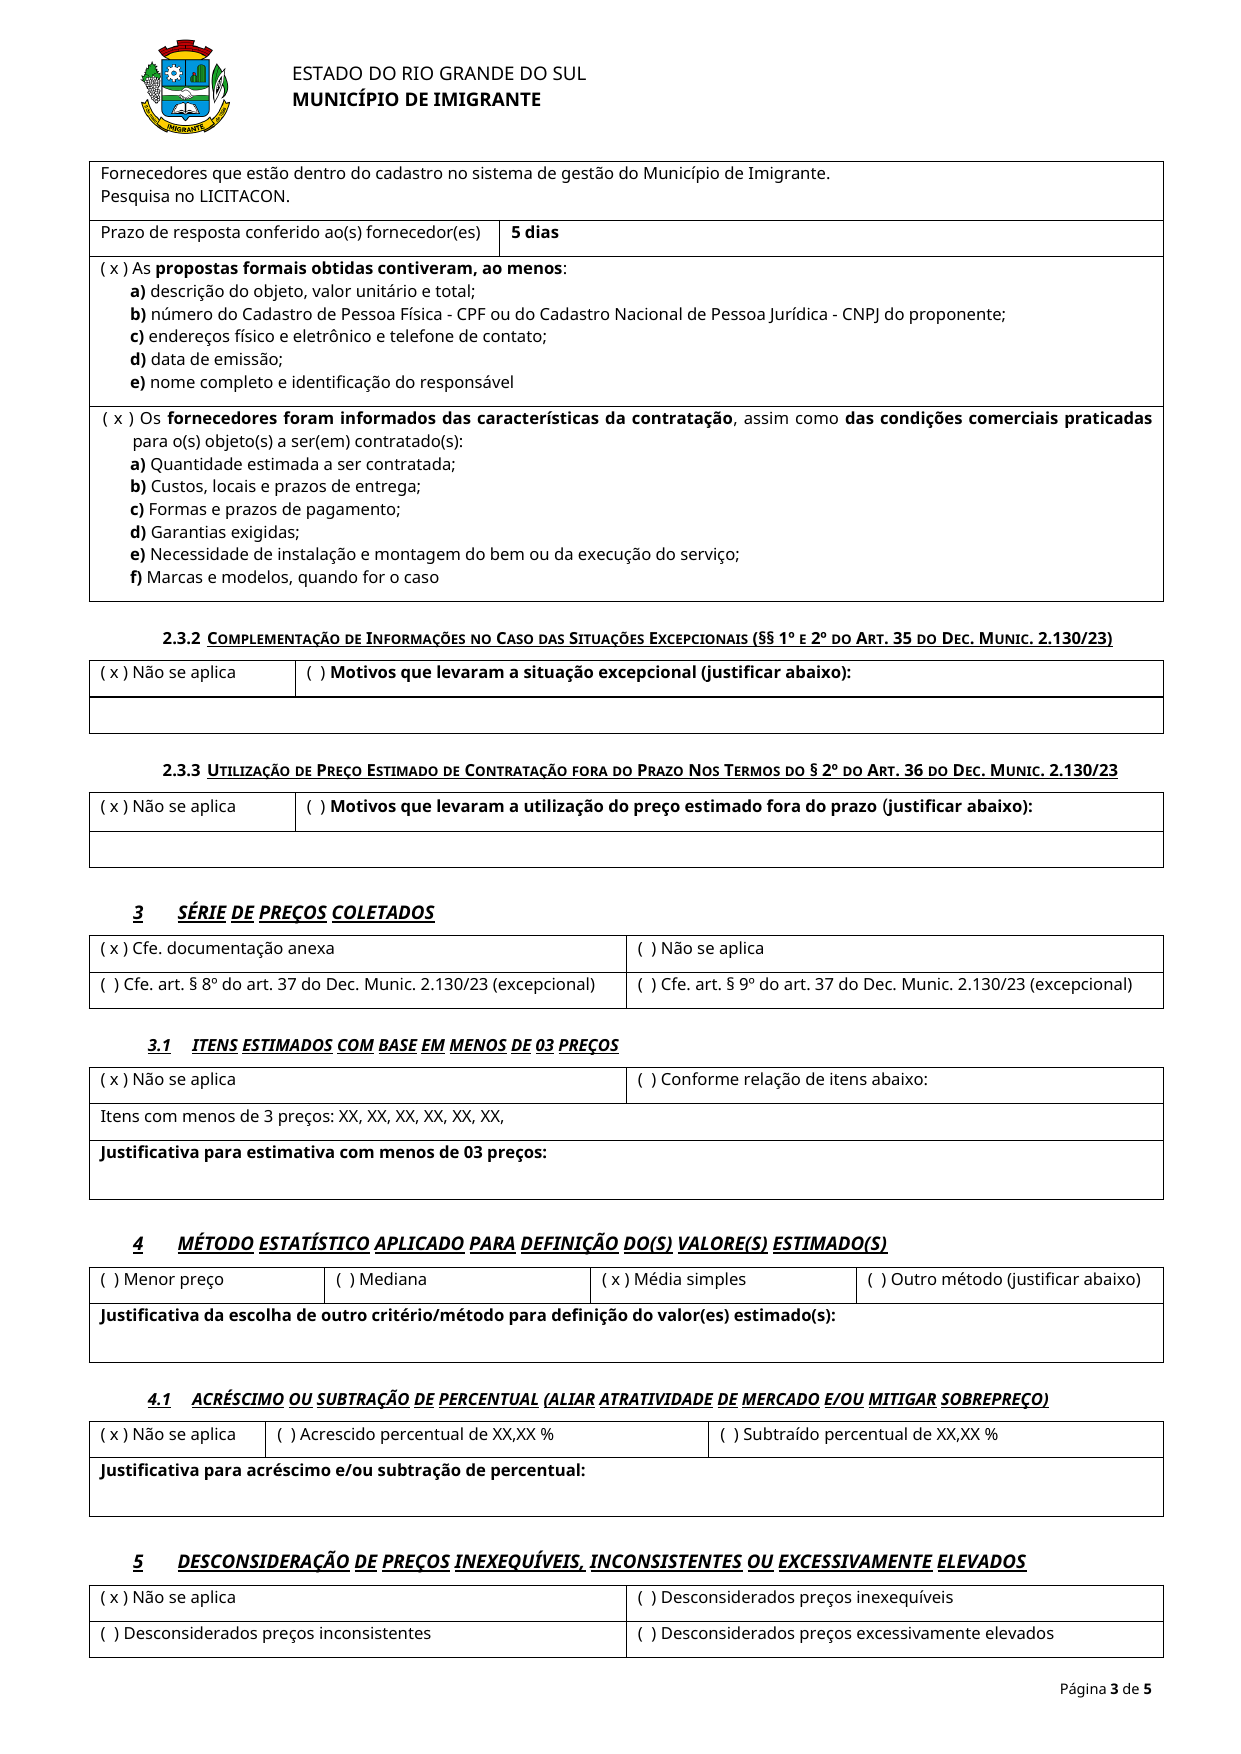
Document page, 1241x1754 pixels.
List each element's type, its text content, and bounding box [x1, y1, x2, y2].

subtitle Itens Estimados com Base em menos de 03 preços [148, 1034, 1152, 1057]
table_cell ( ) Desconsiderados preços excessivamente elevados [627, 1622, 1163, 1657]
table_cell Itens com menos de 3 preços: XX, XX, XX, XX, XX, XX, [90, 1104, 1163, 1139]
subtitle Utilização de Preço Estimado de Contratação fora do Prazo Nos Termos do § 2º do Art. 36 do Dec. Munic. 2.130/23 [162, 759, 1152, 781]
table_cell ( ) Cfe. art. § 8º do art. 37 do Dec. Munic. 2.130/23 (excepcional) [90, 973, 626, 1008]
table_header ( ) Acrescido percentual de XX,XX % [266, 1422, 708, 1457]
table_header ( x ) Não se aplica [90, 793, 295, 831]
table_cell ( x ) As propostas formais obtidas contiveram, ao menos: a) descrição do objeto, valor unitário e total; b) número do Cadastro de Pessoa Física - CPF ou do Cadastro Nacional de Pessoa Jurídica - CNPJ do proponente; c) endereços físico e eletrônico e telefone de contato; d) data de emissão; e) nome completo e identificação do responsável [90, 257, 1163, 406]
table_header ( ) Mediana [325, 1268, 590, 1303]
table_header ( ) Menor preço [90, 1268, 324, 1303]
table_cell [90, 162, 1163, 220]
table_header ( x ) Não se aplica [90, 661, 295, 696]
table_header ( ) Motivos que levaram a utilização do preço estimado fora do prazo (justificar abaixo): [296, 793, 1163, 831]
subtitle Complementação de Informações no Caso das Situações Excepcionais (§§ 1º e 2º do Art. 35 do Dec. Munic. 2.130/23) [162, 627, 1152, 650]
subtitle Desconsideração de preços Inexequíveis, Inconsistentes ou Excessivamente Elevados [133, 1548, 1152, 1574]
table_header ( ) Motivos que levaram a situação excepcional (justificar abaixo): [296, 661, 1163, 696]
table_cell ( ) Desconsiderados preços inconsistentes [90, 1622, 626, 1657]
table_cell Justificativa da escolha de outro critério/método para definição do valor(es) estimado(s): [90, 1304, 1163, 1362]
subtitle Método Estatístico aplicado para definição do(s) valore(s) Estimado(s) [133, 1231, 1152, 1256]
picture [138, 38, 232, 135]
table_header ( x ) Não se aplica [90, 1422, 265, 1457]
table_cell 5 dias [500, 221, 1163, 256]
table_header ( x ) Não se aplica [90, 1586, 626, 1621]
table_header ( x ) Cfe. documentação anexa [90, 936, 626, 972]
table_cell ( x ) Os fornecedores foram informados das características da contratação, assim como das condições comerciais praticadas para o(s) objeto(s) a ser(em) contratado(s): a) Quantidade estimada a ser contratada; b) Custos, locais e prazos de entrega; c) Formas e prazos de pagamento; d) Garantias exigidas; e) Necessidade de instalação e montagem do bem ou da execução do serviço; f) Marcas e modelos, quando for o caso [90, 407, 1163, 601]
table_header ( ) Subtraído percentual de XX,XX % [709, 1422, 1163, 1457]
table_header ( x ) Não se aplica [90, 1068, 626, 1103]
table_header ( ) Outro método (justificar abaixo) [857, 1268, 1163, 1303]
table_cell Justificativa para estimativa com menos de 03 preços: [90, 1141, 1163, 1198]
table_cell [90, 832, 1163, 867]
subtitle Acréscimo ou Subtração de percentual (Aliar Atratividade de Mercado e/ou Mitigar sobrepreço) [148, 1388, 1152, 1411]
table_header ( ) Conforme relação de itens abaixo: [627, 1068, 1163, 1103]
table_cell [90, 698, 1163, 733]
table_cell Justificativa para acréscimo e/ou subtração de percentual: [90, 1458, 1163, 1516]
subtitle Série De Preços Coletados [133, 899, 1152, 925]
table_cell ( ) Cfe. art. § 9º do art. 37 do Dec. Munic. 2.130/23 (excepcional) [627, 973, 1163, 1008]
table_header ( ) Não se aplica [627, 936, 1163, 972]
table_cell Prazo de resposta conferido ao(s) fornecedor(es) [90, 221, 499, 256]
table_header ( x ) Média simples [591, 1268, 856, 1303]
table_header ( ) Desconsiderados preços inexequíveis [627, 1586, 1163, 1621]
